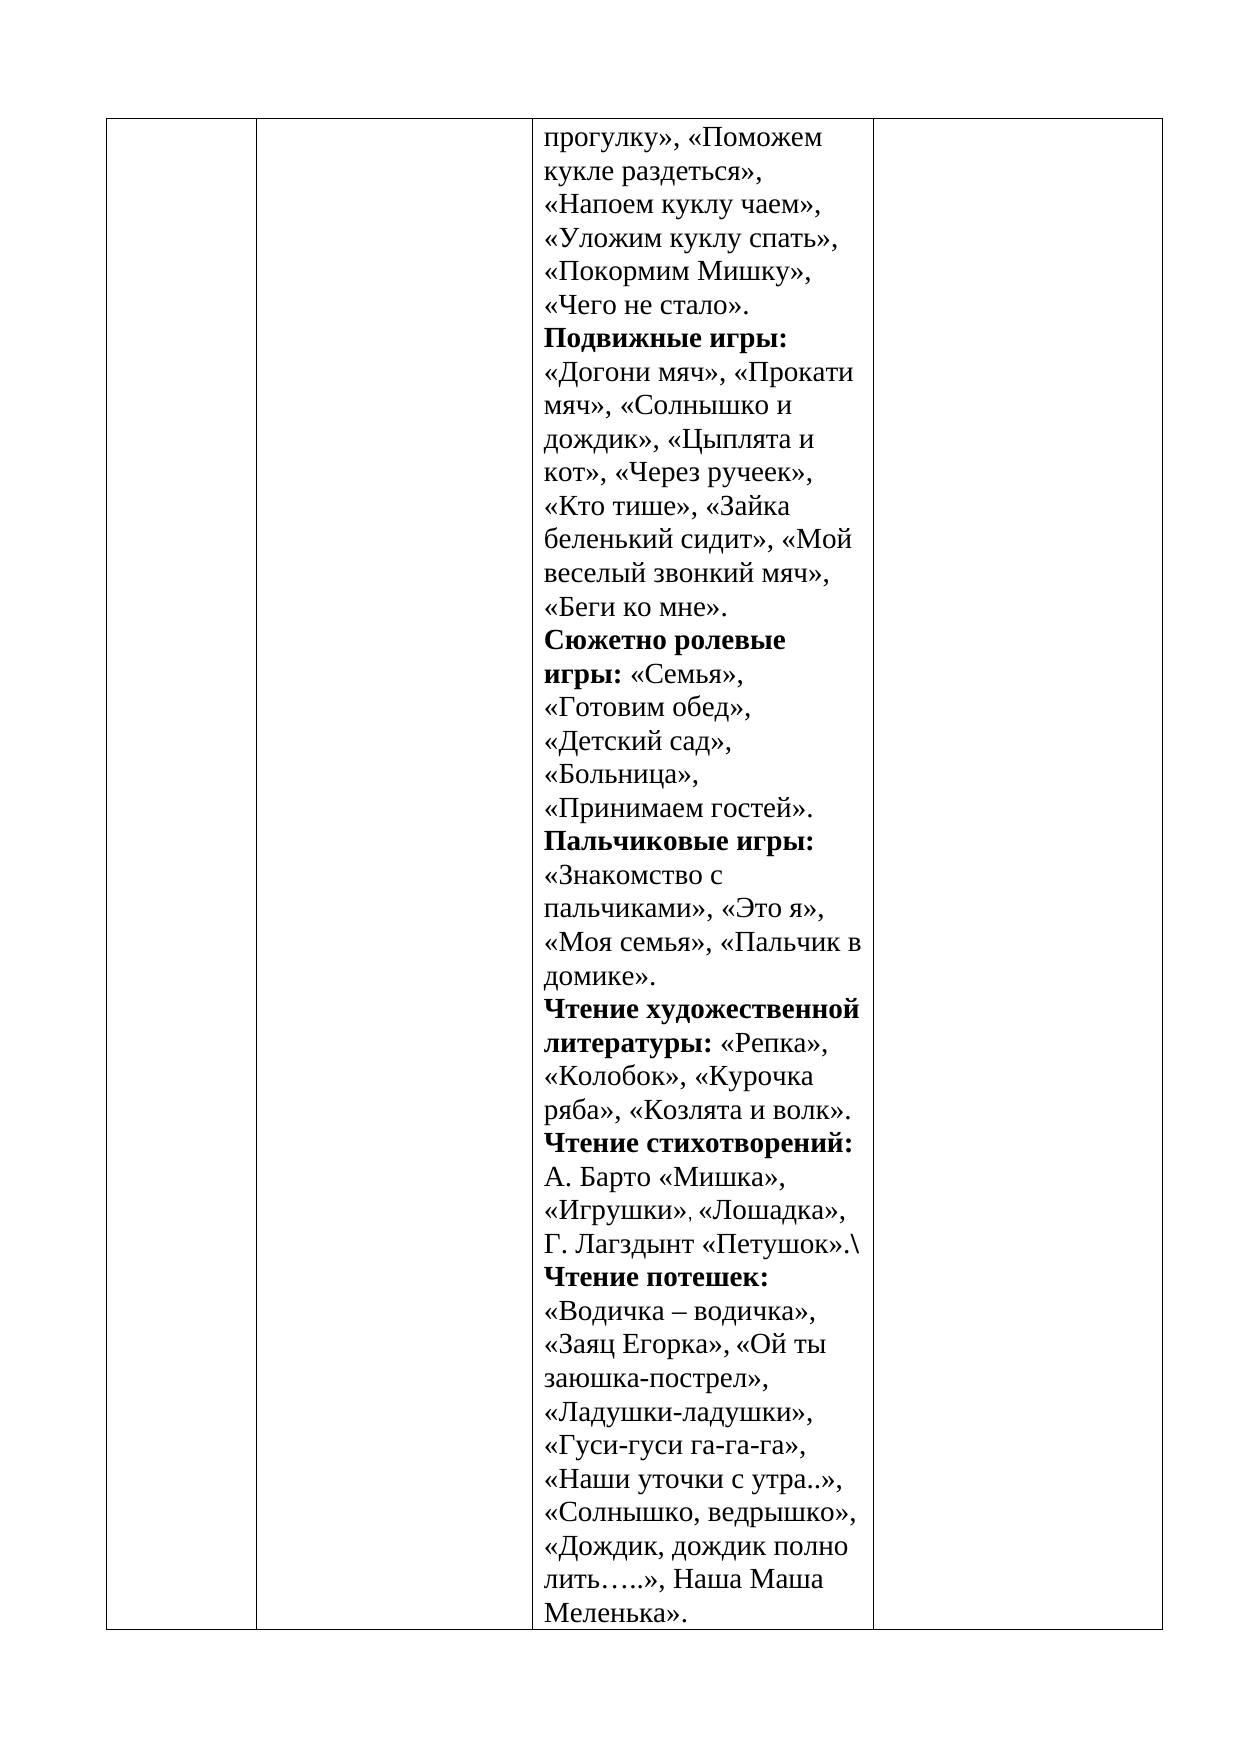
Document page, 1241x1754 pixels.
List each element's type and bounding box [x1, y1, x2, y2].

table_cell [533, 119, 873, 1628]
table_cell [257, 119, 532, 1628]
table_cell [107, 119, 256, 1628]
table_cell [874, 119, 1162, 1628]
